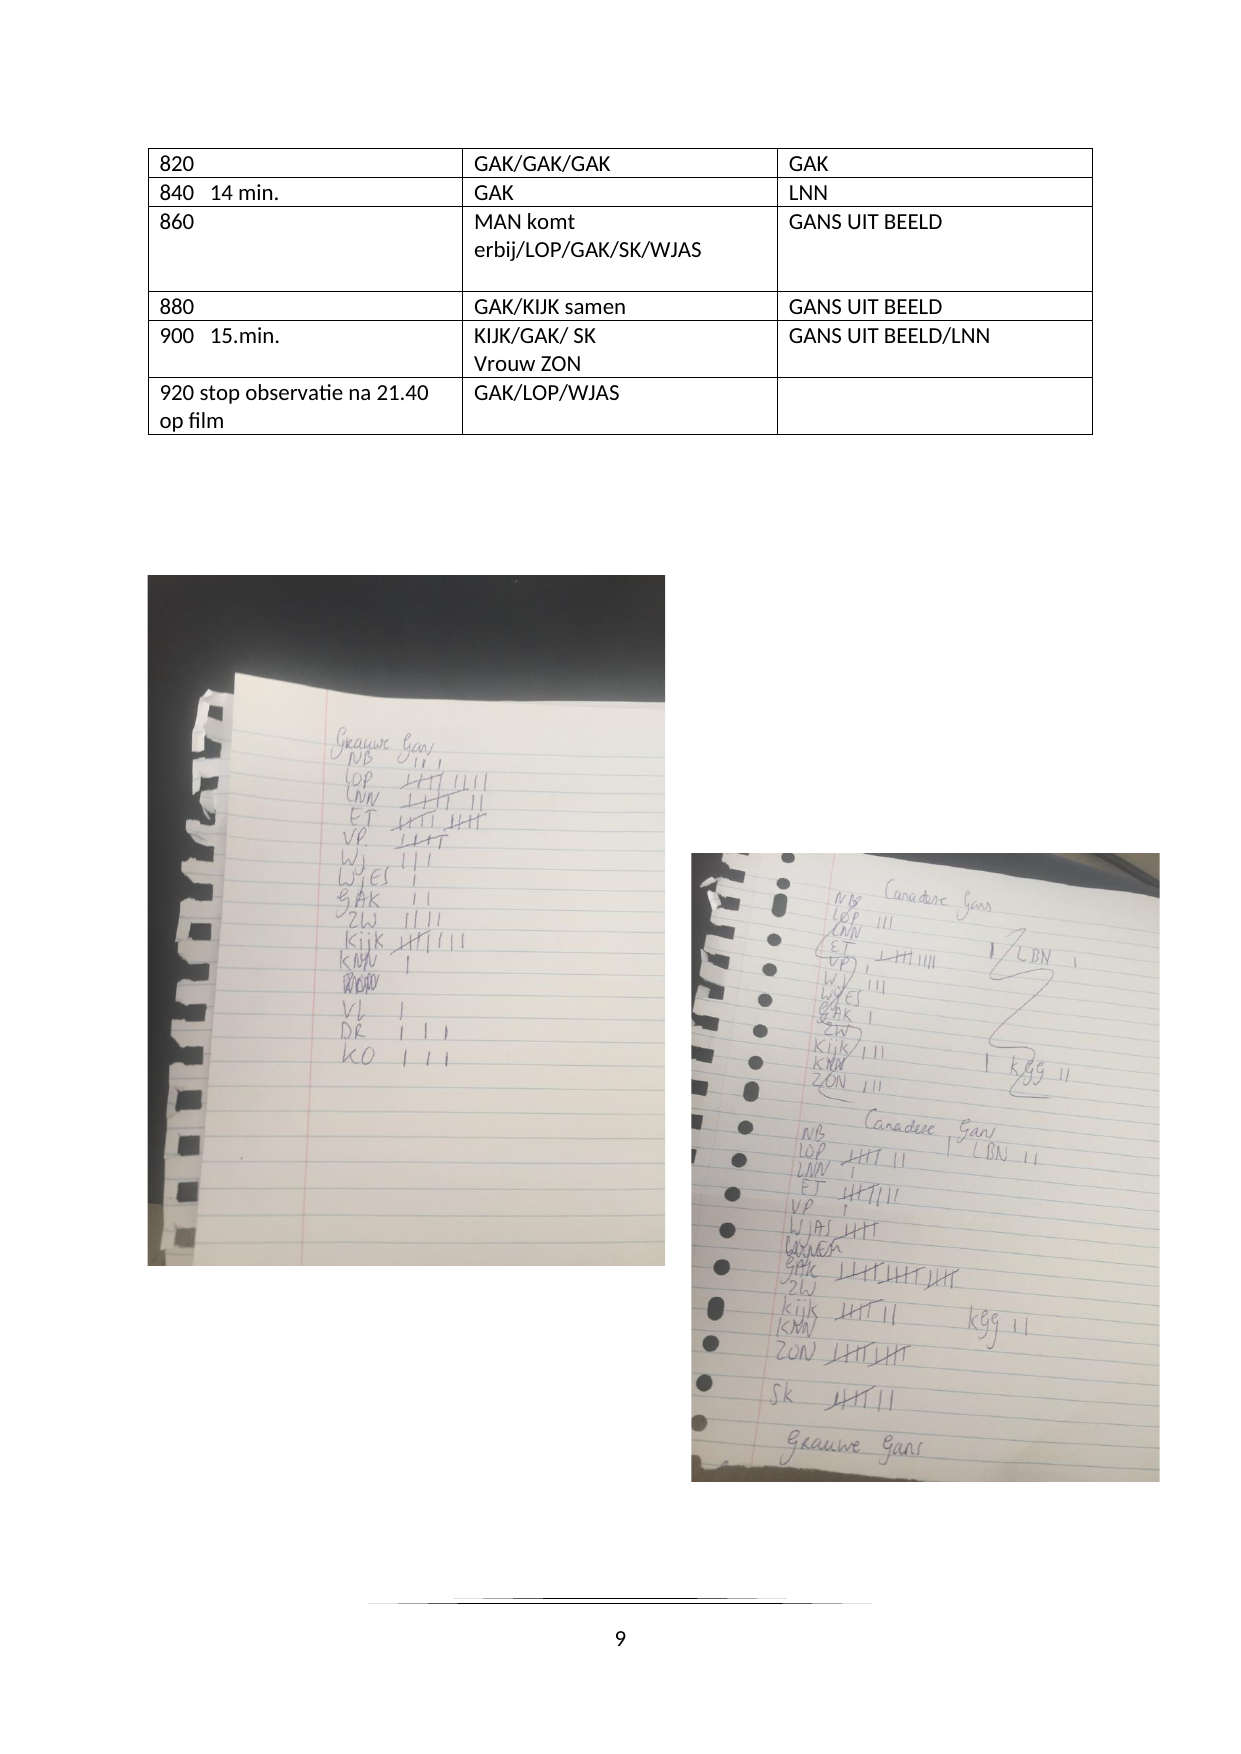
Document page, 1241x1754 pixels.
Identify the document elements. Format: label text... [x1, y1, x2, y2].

table_cell GAK/KIJK samen [463, 292, 777, 320]
table_cell MAN komt erbij/LOP/GAK/SK/WJAS [463, 207, 777, 291]
table_cell 920 stop observatie na 21.40 op film [149, 378, 462, 434]
table_cell [778, 378, 1092, 434]
table_cell GANS UIT BEELD/LNN [778, 321, 1092, 377]
picture [147, 575, 666, 1266]
table_cell GAK/GAK/GAK [463, 149, 777, 177]
table_cell 820 [149, 149, 462, 177]
table_cell 880 [149, 292, 462, 320]
table_cell 900 15.min. [149, 321, 462, 377]
table_cell KIJK/GAK/ SK Vrouw ZON [463, 321, 777, 377]
table_cell GAK/LOP/WJAS [463, 378, 777, 434]
table_cell GANS UIT BEELD [778, 292, 1092, 320]
table_cell 860 [149, 207, 462, 291]
table_cell GAK [463, 178, 777, 206]
table_cell LNN [778, 178, 1092, 206]
picture [691, 853, 1160, 1482]
table_cell 840 14 min. [149, 178, 462, 206]
table_cell GANS UIT BEELD [778, 207, 1092, 291]
table_cell GAK [778, 149, 1092, 177]
